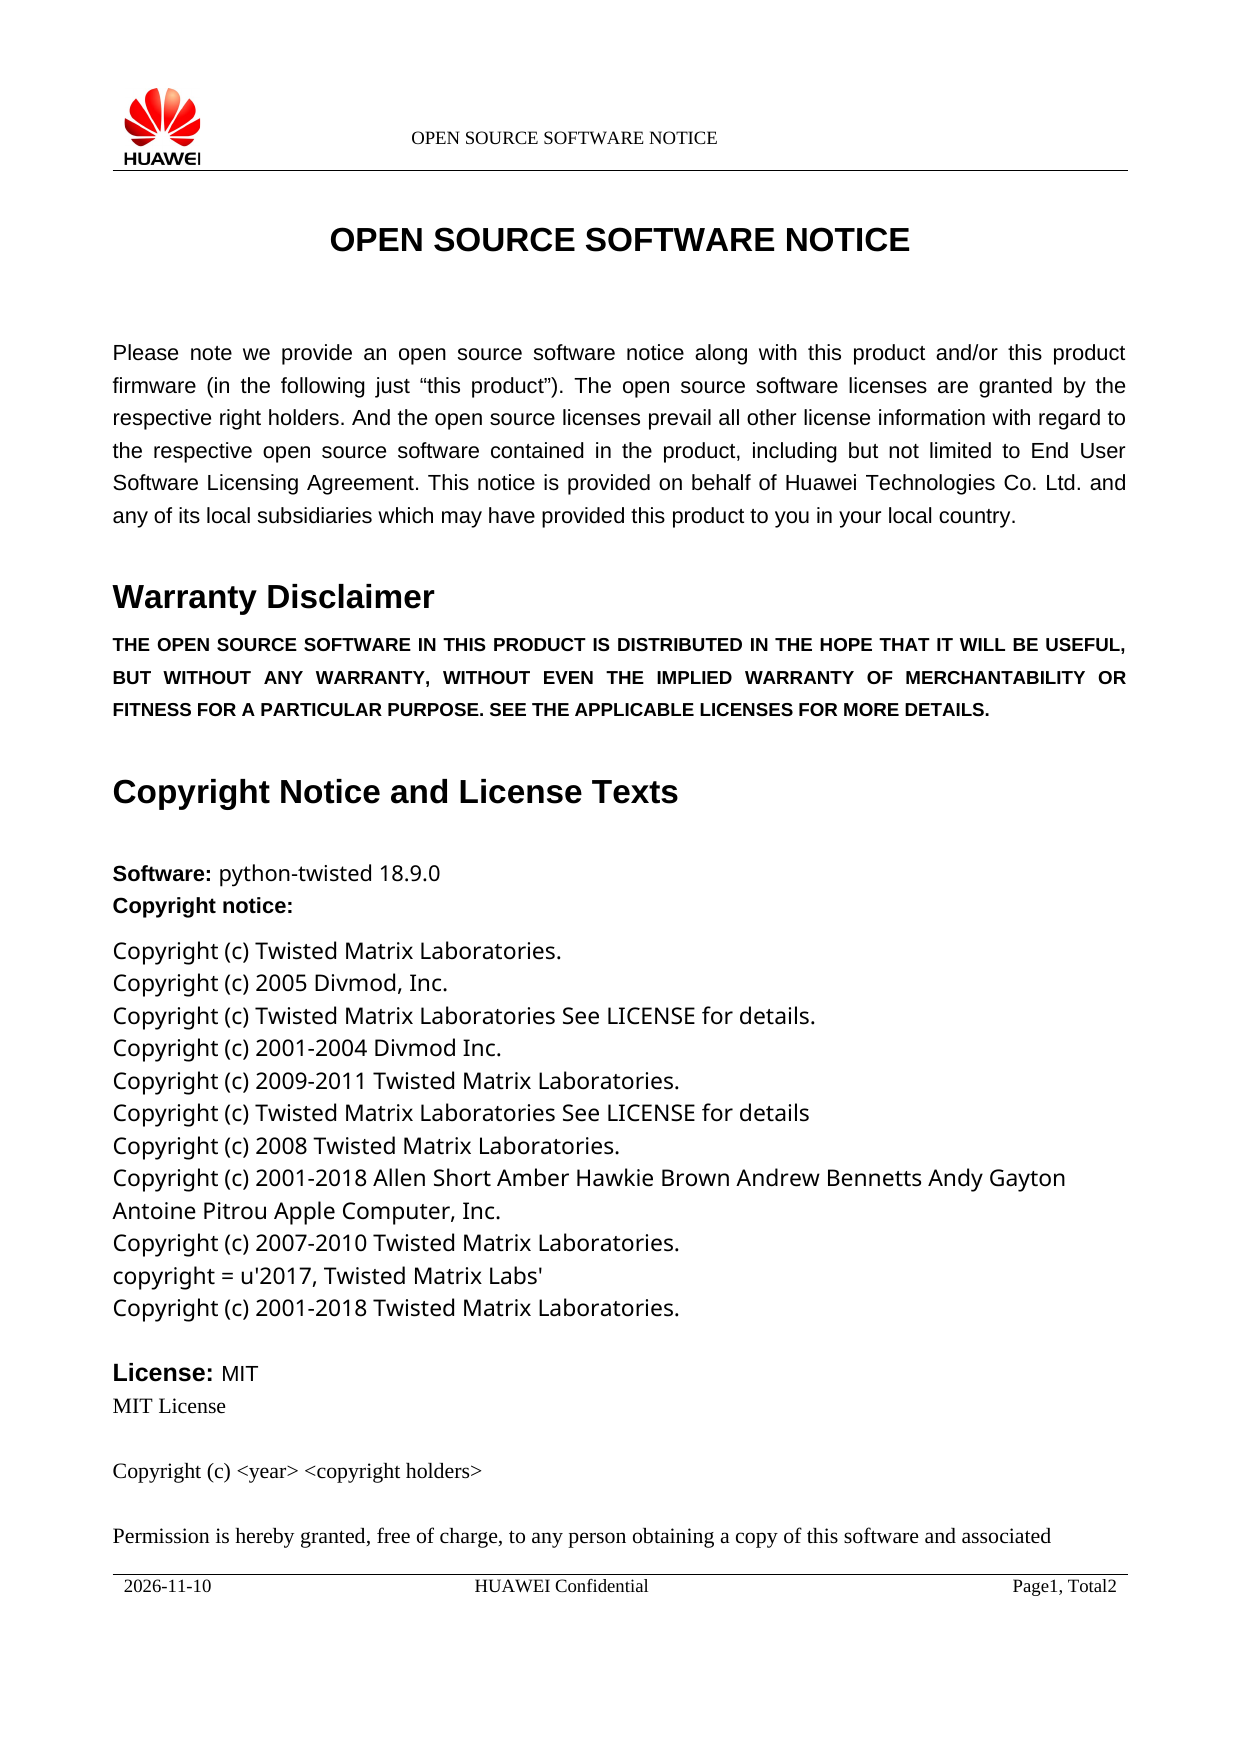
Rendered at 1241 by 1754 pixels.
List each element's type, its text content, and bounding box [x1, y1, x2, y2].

title Software: python-twisted 18.9.0 [112, 856, 1128, 889]
text Warranty Disclaimer [112, 564, 1128, 629]
text License: MIT [112, 1356, 1128, 1389]
text Please note we provide an open source software notice along with this product and/or this product firmware (in the following just “this product”). The open source software licenses are granted by the respective right holders. And the open source licenses prevail all other license information with regard to the respective open source software contained in the product, including but not limited to End User Software Licensing Agreement. This notice is provided on behalf of Huawei Technologies Co. Ltd. and any of its local subsidiaries which may have provided this product to you in your local country. [112, 336, 1128, 531]
text OPEN SOURCE SOFTWARE NOTICE [112, 206, 1128, 271]
text The open source software in this product is distributed in the hope that it will be useful, but WITHOUT ANY WARRANTY, without even the implied warranty of MERCHANTABILITY or FITNESS FOR A PARTICULAR PURPOSE. See the applicable licenses for more details. [112, 629, 1128, 726]
text Copyright (c) Twisted Matrix Laboratories. Copyright (c) 2005 Divmod, Inc. Copyright (c) Twisted Matrix Laboratories See LICENSE for details. Copyright (c) 2001-2004 Divmod Inc. Copyright (c) 2009-2011 Twisted Matrix Laboratories. Copyright (c) Twisted Matrix Laboratories See LICENSE for details Copyright (c) 2008 Twisted Matrix Laboratories. Copyright (c) 2001-2018 Allen Short Amber Hawkie Brown Andrew Bennetts Andy Gayton Antoine Pitrou Apple Computer, Inc. Copyright (c) 2007-2010 Twisted Matrix Laboratories. copyright = u'2017, Twisted Matrix Labs' Copyright (c) 2001-2018 Twisted Matrix Laboratories. [112, 934, 1128, 1356]
text Copyright notice: [112, 889, 1128, 921]
text Copyright Notice and License Texts [112, 759, 1128, 824]
picture [124, 88, 201, 165]
